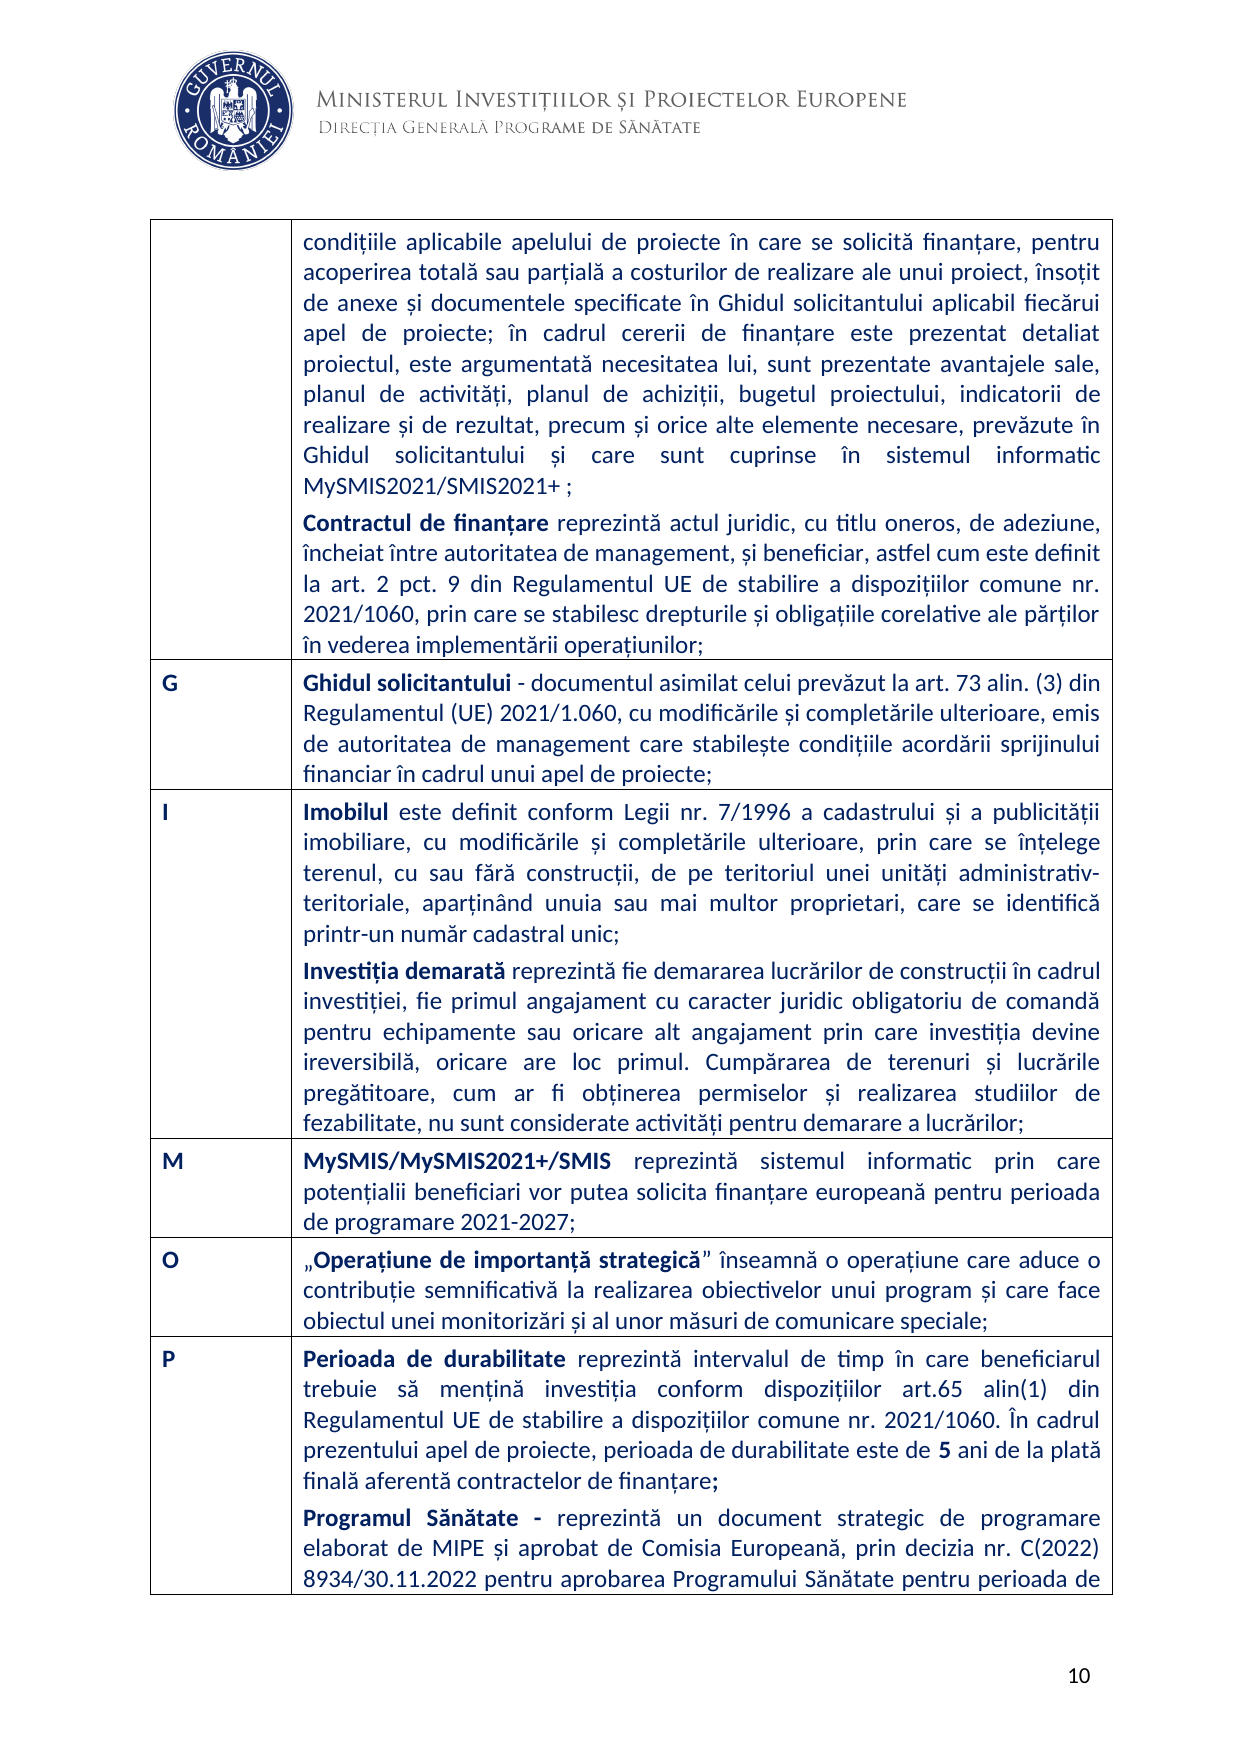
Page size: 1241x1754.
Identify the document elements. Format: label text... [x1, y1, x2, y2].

table_cell MySMIS/MySMIS2021+/SMIS reprezintă sistemul informatic prin care potențialii beneficiari vor putea solicita finanțare europeană pentru perioada de programare 2021-2027; [292, 1139, 1112, 1237]
table_cell Imobilul este definit conform Legii nr. 7/1996 a cadastrului și a publicității imobiliare, cu modificările și completările ulterioare, prin care se înțelege terenul, cu sau fără construcții, de pe teritoriul unei unități administrativ-teritoriale, aparținând unuia sau mai multor proprietari, care se identifică printr-un număr cadastral unic; Investiția demarată reprezintă fie demararea lucrărilor de construcții în cadrul investiției, fie primul angajament cu caracter juridic obligatoriu de comandă pentru echipamente sau oricare alt angajament prin care investiția devine ireversibilă, oricare are loc primul. Cumpărarea de terenuri și lucrările pregătitoare, cum ar fi obținerea permiselor și realizarea studiilor de fezabilitate, nu sunt considerate activități pentru demarare a lucrărilor; [292, 790, 1112, 1138]
table_cell G [151, 660, 291, 789]
table_cell P [151, 1337, 291, 1593]
table_cell „Operațiune de importanță strategică” înseamnă o operațiune care aduce o contribuție semnificativă la realizarea obiectivelor unui program și care face obiectul unei monitorizări și al unor măsuri de comunicare speciale; [292, 1238, 1112, 1336]
table_cell O [151, 1238, 291, 1336]
table_cell Ghidul solicitantului - documentul asimilat celui prevăzut la art. 73 alin. (3) din Regulamentul (UE) 2021/1.060, cu modificările și completările ulterioare, emis de autoritatea de management care stabilește condițiile acordării sprijinului financiar în cadrul unui apel de proiecte; [292, 660, 1112, 789]
picture [150, 29, 928, 191]
table_cell I [151, 790, 291, 1138]
table_cell M [151, 1139, 291, 1237]
table_cell C [151, 220, 291, 659]
